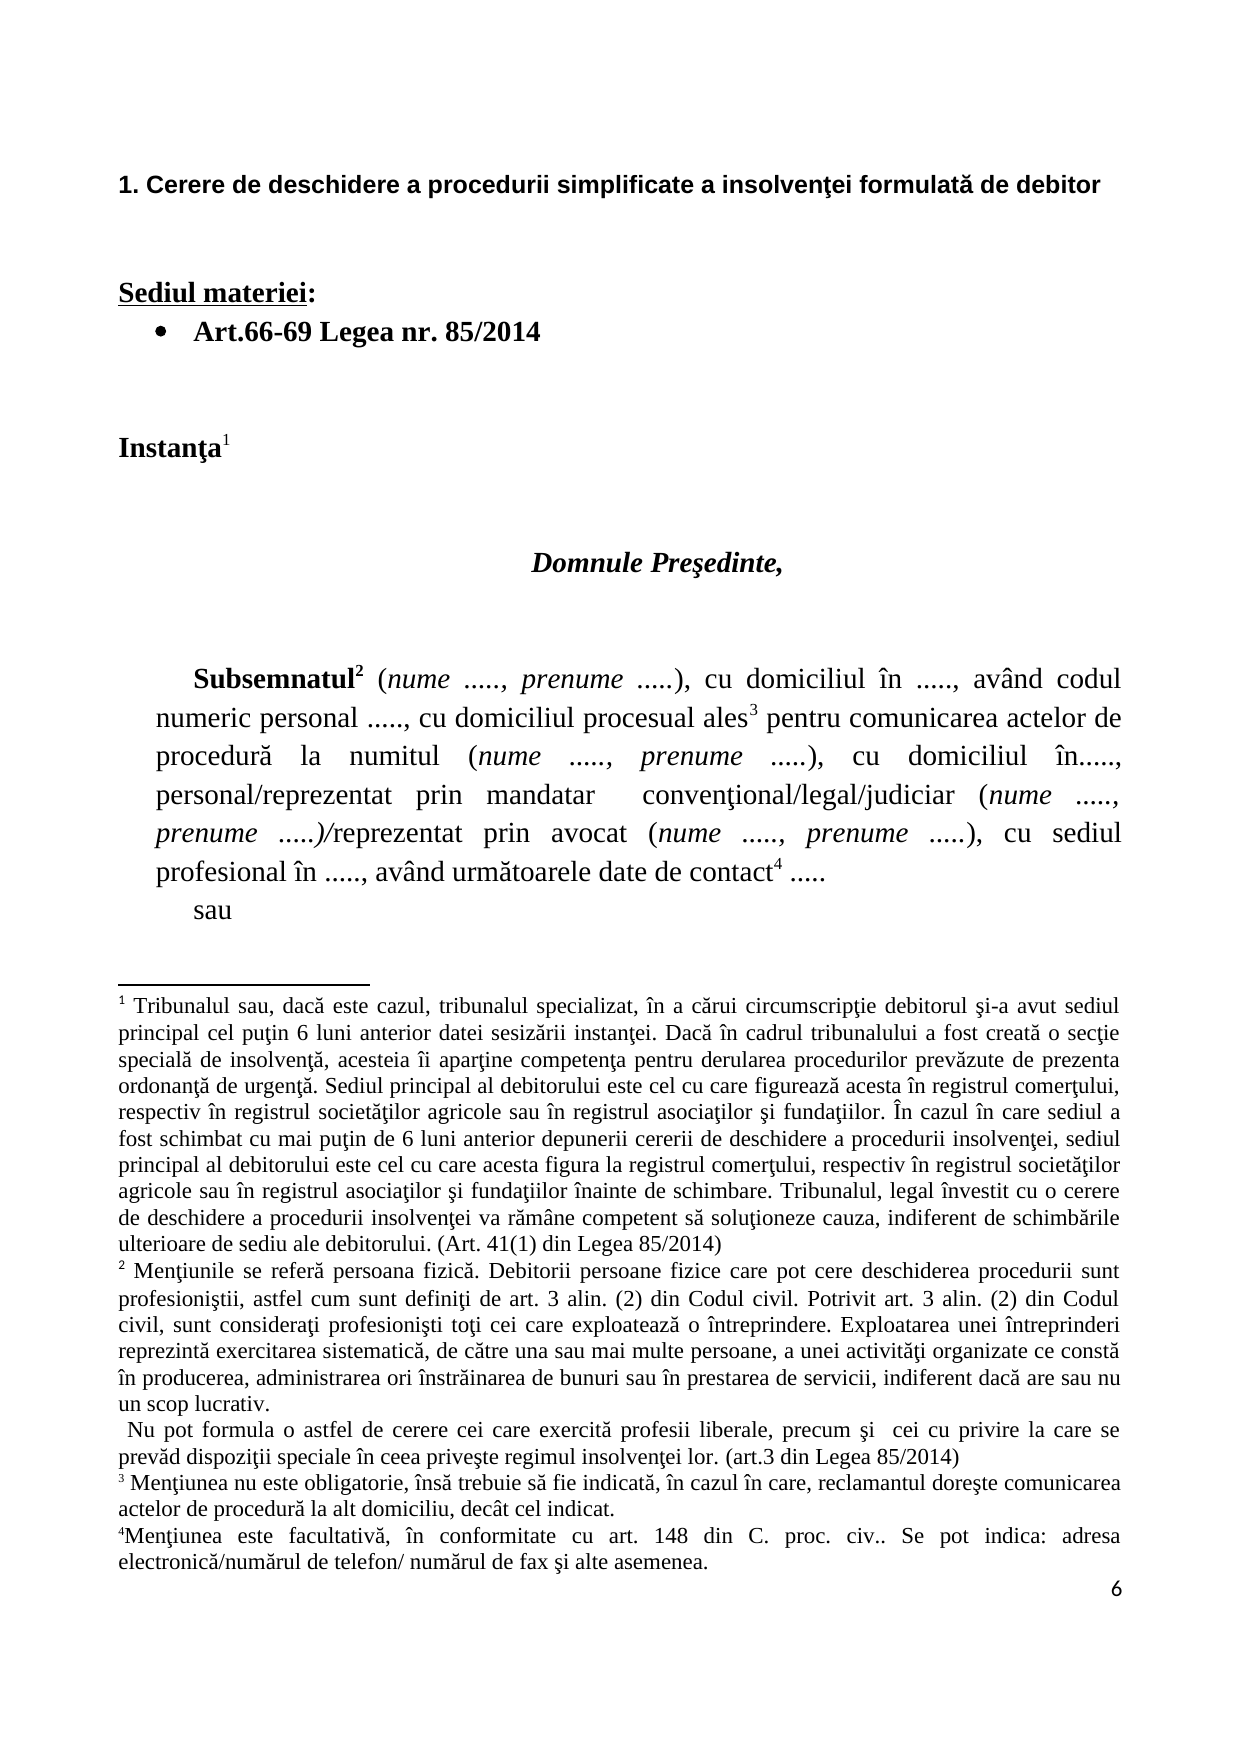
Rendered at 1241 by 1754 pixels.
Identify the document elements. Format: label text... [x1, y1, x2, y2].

text sau [156, 892, 1122, 926]
text Domnule Preşedinte, [156, 546, 1122, 579]
subtitle 1. Cerere de deschidere a procedurii simplificate a insolvenţei formulată de debitor [118, 170, 1122, 198]
list Art.66-69 Legea nr. 85/2014 [156, 314, 1122, 348]
text Subsemnatul (nume ....., prenume .....), cu domiciliul în ....., având codul numeric personal ....., cu domiciliul procesual ales pentru comunicarea actelor de procedură la numitul (nume ....., prenume .....), cu domiciliul în....., personal/reprezentat prin mandatar convenţional/legal/judiciar (nume ....., prenume .....)/reprezentat prin avocat (nume ....., prenume .....), cu sediul profesional în ....., având următoarele date de contact ..... [156, 661, 1122, 887]
text Instanţa [118, 430, 1122, 463]
text Sediul materiei: [118, 276, 1122, 309]
